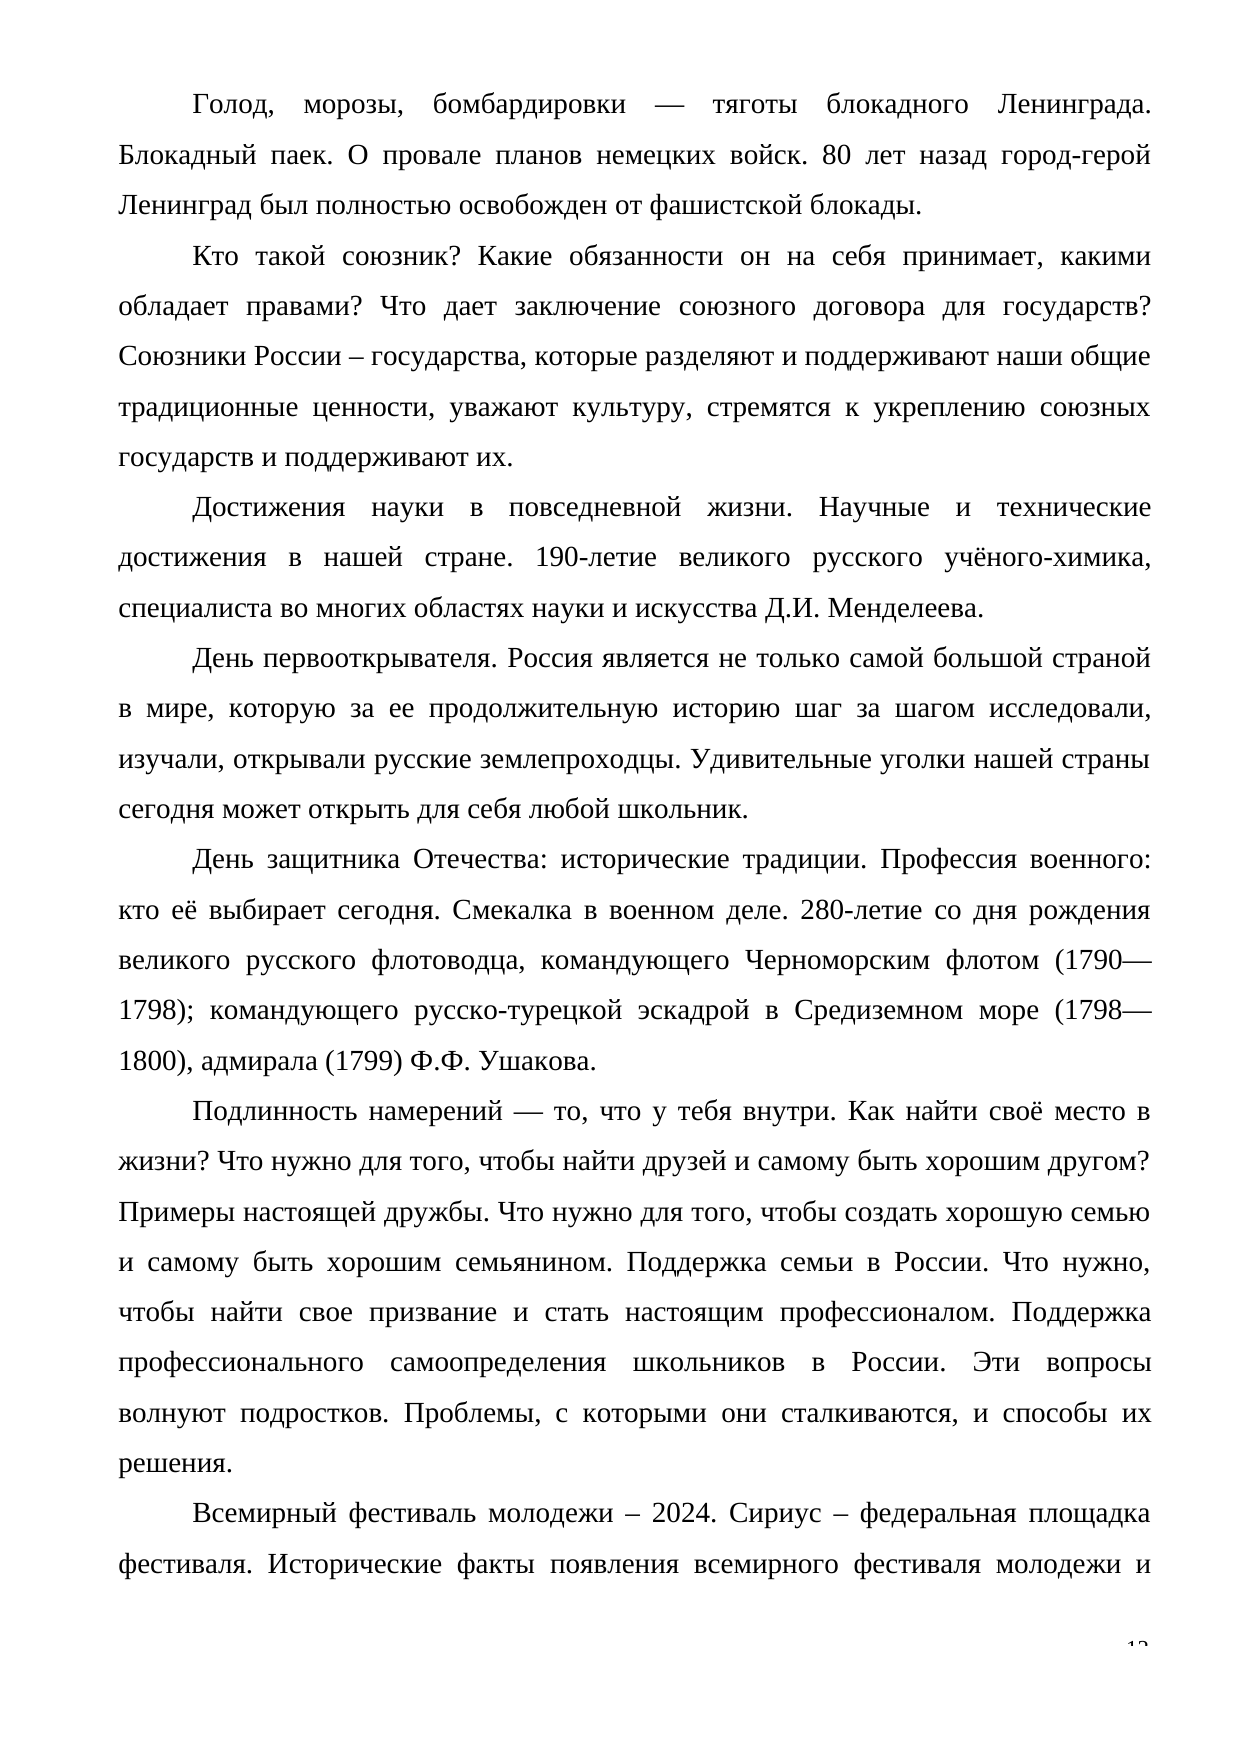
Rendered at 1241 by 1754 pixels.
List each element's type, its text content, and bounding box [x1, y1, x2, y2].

text День защитника Отечества: исторические традиции. Профессия военного: кто её выбирает сегодня. Смекалка в военном деле. 280-летие со дня рождения великого русского флотоводца, командующего Черноморским флотом (1790— 1798); командующего русско-турецкой эскадрой в Средиземном море (1798— 1800), адмирала (1799) Ф.Ф. Ушакова. [118, 841, 1152, 1076]
text Достижения науки в повседневной жизни. Научные и технические достижения в нашей стране. 190-летие великого русского учёного-химика, специалиста во многих областях науки и искусства Д.И. Менделеева. [118, 489, 1152, 623]
text Голод, морозы, бомбардировки — тяготы блокадного Ленинграда. Блокадный паек. О провале планов немецких войск. 80 лет назад город-герой Ленинград был полностью освобожден от фашистской блокады. [118, 87, 1152, 221]
text Кто такой союзник? Какие обязанности он на себя принимает, какими обладает правами? Что дает заключение союзного договора для государств? Союзники России – государства, которые разделяют и поддерживают наши общие традиционные ценности, уважают культуру, стремятся к укреплению союзных государств и поддерживают их. [118, 238, 1151, 472]
text День первооткрывателя. Россия является не только самой большой страной в мире, которую за ее продолжительную историю шаг за шагом исследовали, изучали, открывали русские землепроходцы. Удивительные уголки нашей страны сегодня может открыть для себя любой школьник. [118, 640, 1151, 825]
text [118, 1496, 1152, 1579]
text Подлинность намерений — то, что у тебя внутри. Как найти своё место в жизни? Что нужно для того, чтобы найти друзей и самому быть хорошим другом? Примеры настоящей дружбы. Что нужно для того, чтобы создать хорошую семью и самому быть хорошим семьянином. Поддержка семьи в России. Что нужно, чтобы найти свое призвание и стать настоящим профессионалом. Поддержка профессионального самоопределения школьников в России. Эти вопросы волнуют подростков. Проблемы, с которыми они сталкиваются, и способы их решения. [118, 1093, 1152, 1479]
